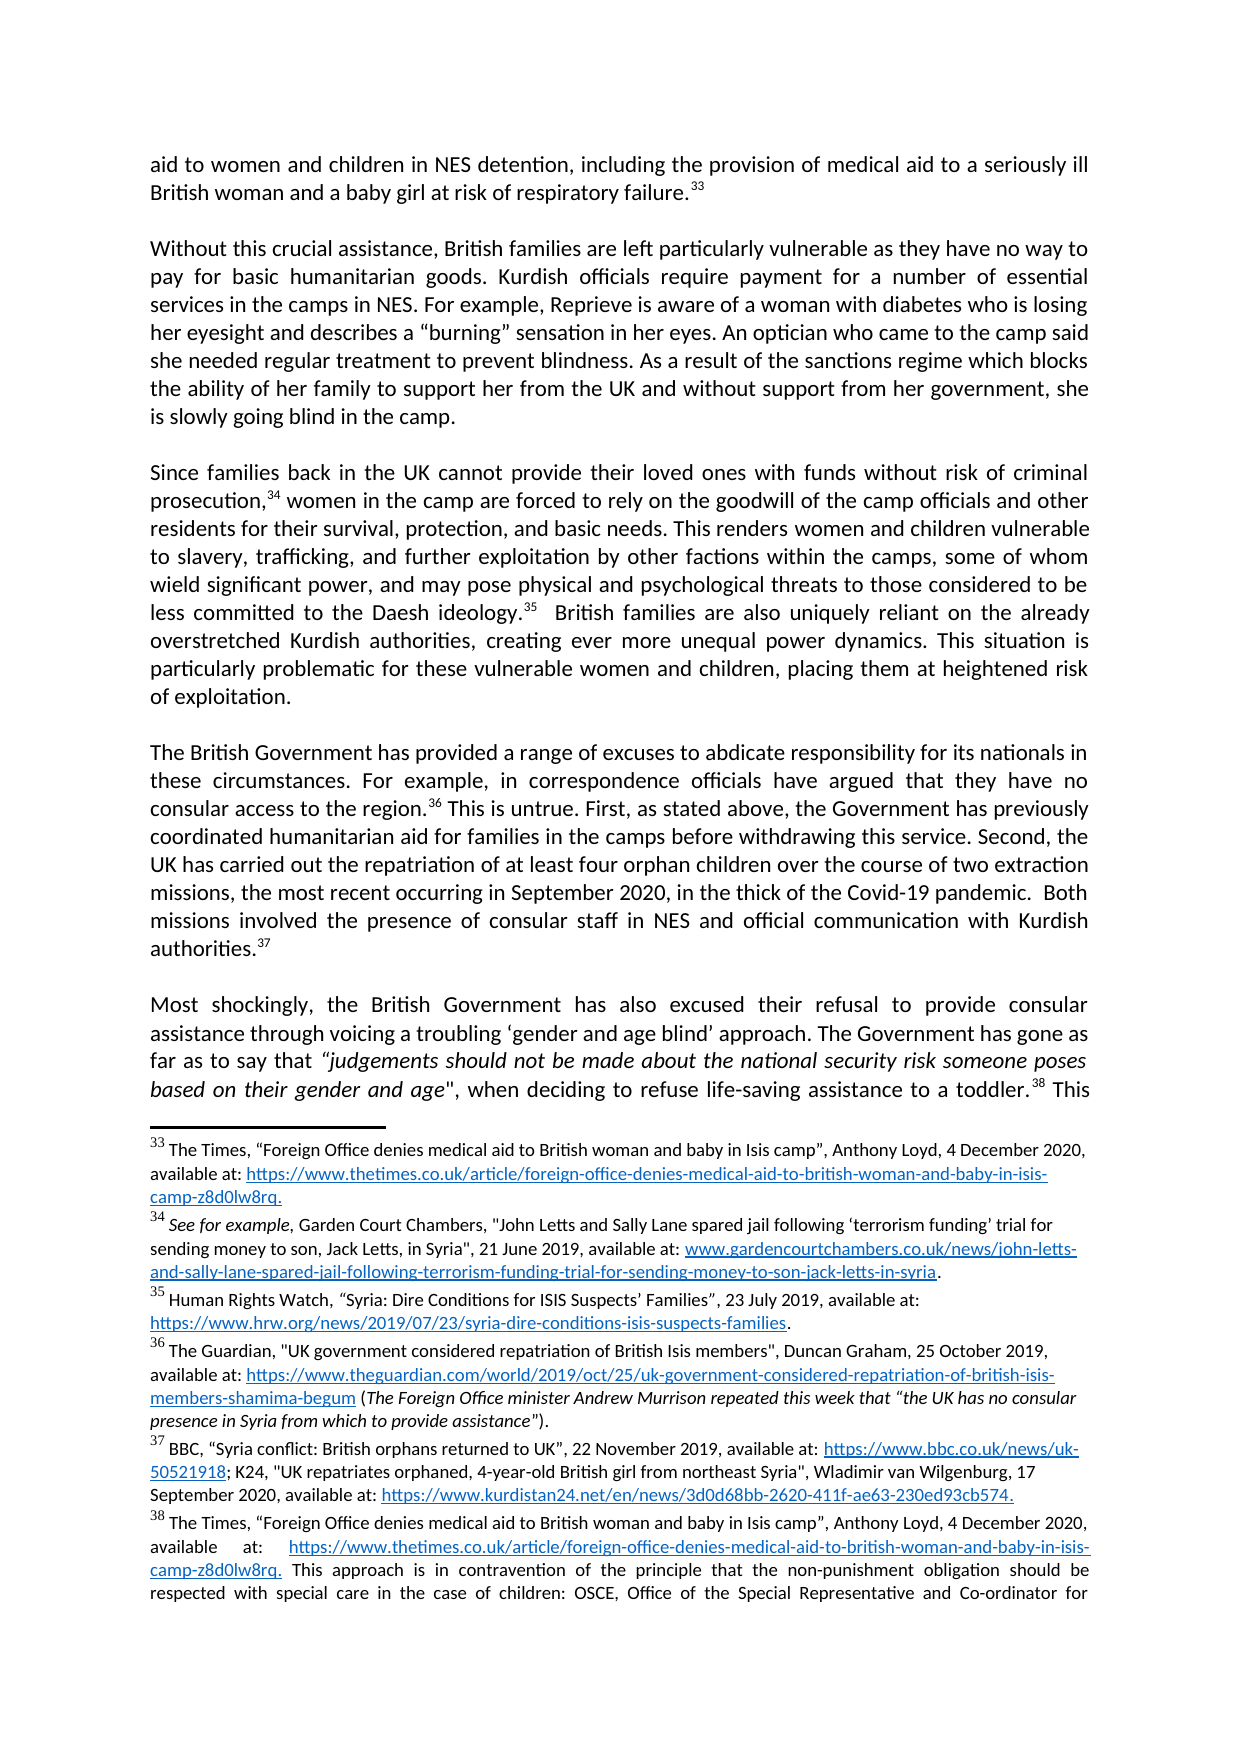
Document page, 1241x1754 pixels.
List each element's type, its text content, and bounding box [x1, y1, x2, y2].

text The British Government has provided a range of excuses to abdicate responsibility for its nationals in these circumstances. For example, in correspondence officials have argued that they have no consular access to the region. This is untrue. First, as stated above, the Government has previously coordinated humanitarian aid for families in the camps before withdrawing this service. Second, the UK has carried out the repatriation of at least four orphan children over the course of two extraction missions, the most recent occurring in September 2020, in the thick of the Covid-19 pandemic. Both missions involved the presence of consular staff in NES and official communication with Kurdish authorities. [150, 851, 1090, 963]
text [150, 150, 1090, 206]
text Without this crucial assistance, British families are left particularly vulnerable as they have no way to pay for basic humanitarian goods. Kurdish officials require payment for a number of essential services in the camps in NES. For example, Reprieve is aware of a woman with diabetes who is losing her eyesight and describes a “burning” sensation in her eyes. An optician who came to the camp said she needed regular treatment to prevent blindness. As a result of the sanctions regime which blocks the ability of her family to support her from the UK and without support from her government, she is slowly going blind in the camp. [150, 234, 1090, 430]
text Most shockingly, the British Government has also excused their refusal to provide consular assistance through voicing a troubling ‘gender and age blind’ approach. The Government has gone as far as to say that “judgements should not be made about the national security risk someone poses based on their gender and age", when deciding to refuse life-saving assistance to a toddler. This flouts international guidance around crafting gender responsive policies and weighing the child’s best interests, especially when there are potential victims of human trafficking or slavery, or those at serious risk of becoming victims. [150, 991, 1090, 1103]
text Since families back in the UK cannot provide their loved ones with funds without risk of criminal prosecution, women in the camp are forced to rely on the goodwill of the camp officials and other residents for their survival, protection, and basic needs. This renders women and children vulnerable to slavery, trafficking, and further exploitation by other factions within the camps, some of whom wield significant power, and may pose physical and psychological threats to those considered to be less committed to the Daesh ideology. British families are also uniquely reliant on the already overstretched Kurdish authorities, creating ever more unequal power dynamics. This situation is particularly problematic for these vulnerable women and children, placing them at heightened risk of exploitation. [150, 458, 1090, 710]
